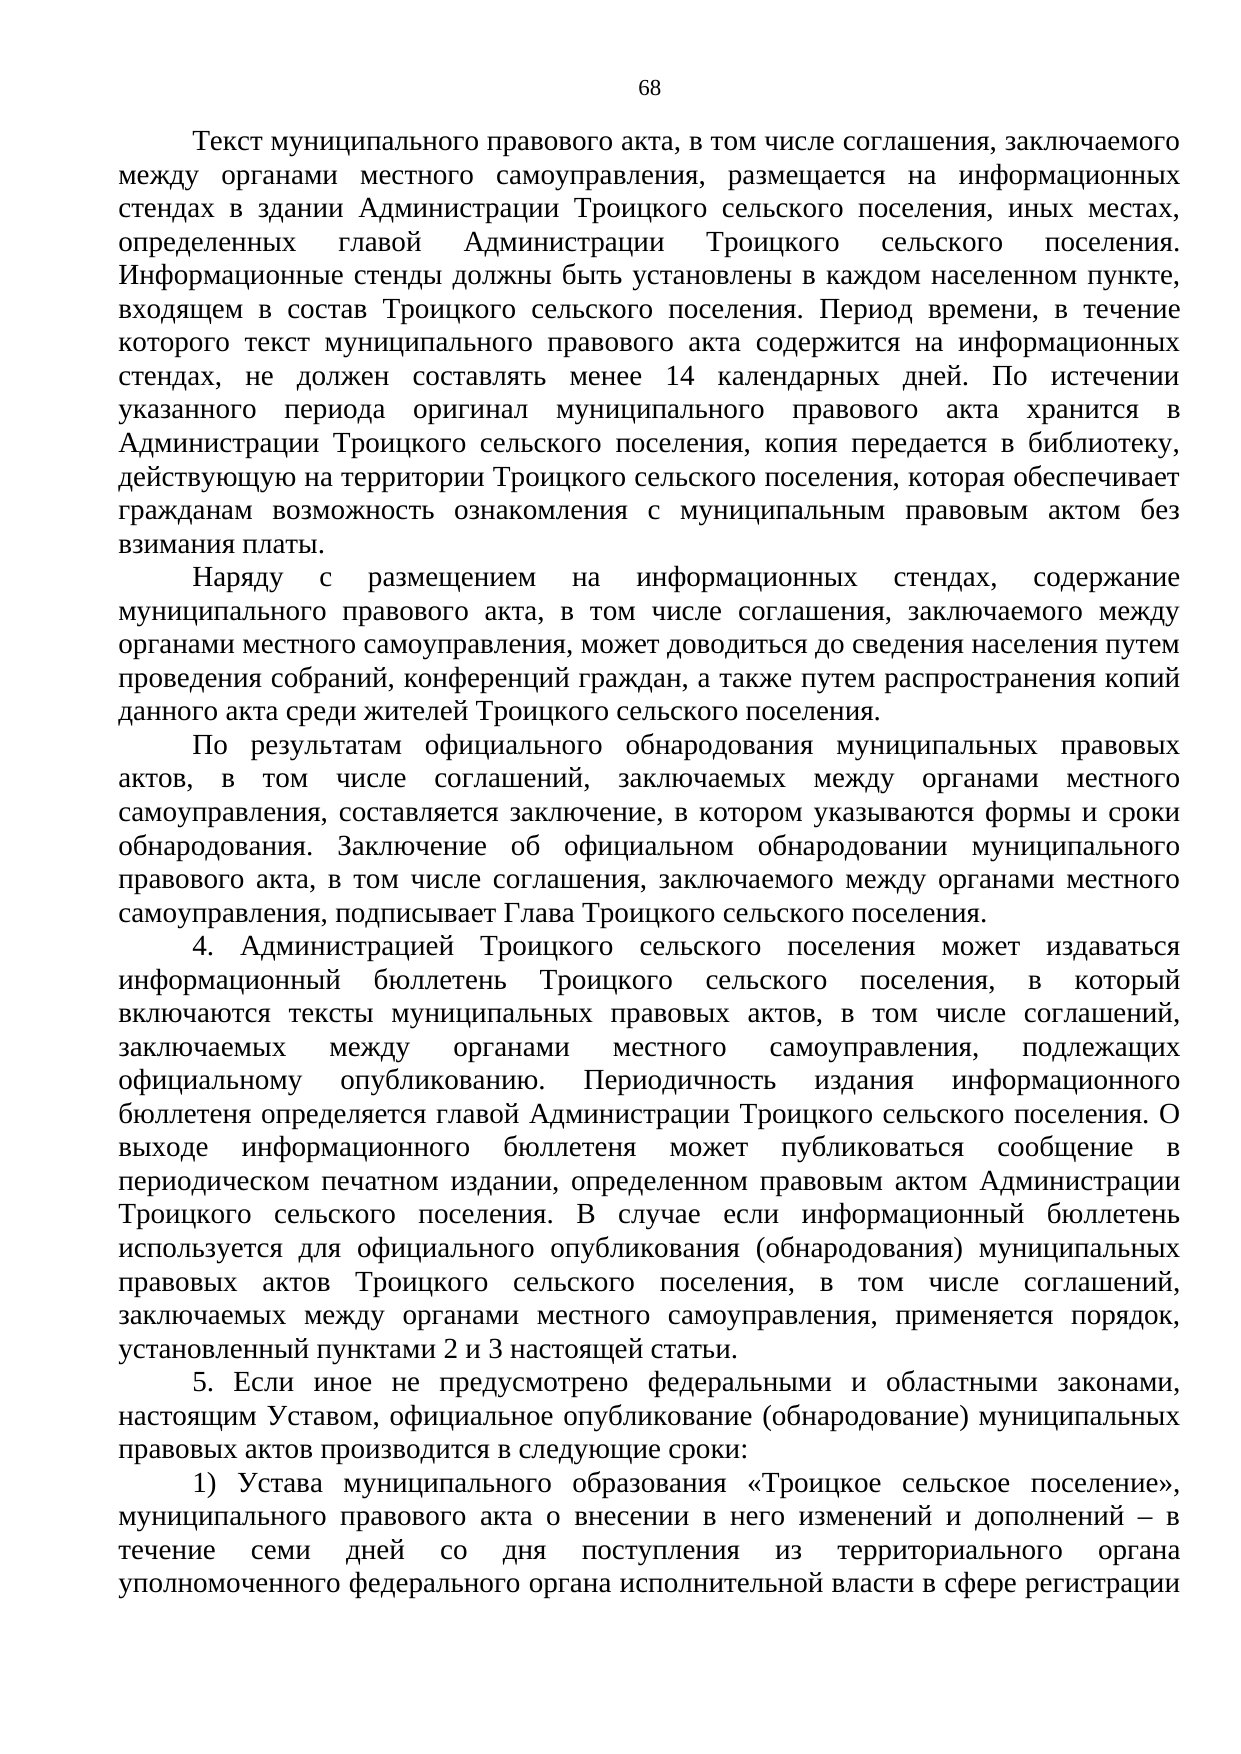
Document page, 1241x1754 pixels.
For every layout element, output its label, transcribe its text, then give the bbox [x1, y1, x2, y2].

text Текст муниципального правового акта, в том числе соглашения, заключаемого между органами местного самоуправления, размещается на информационных стендах в здании Администрации Троицкого сельского поселения, иных местах, определенных главой Администрации Троицкого сельского поселения. Информационные стенды должны быть установлены в каждом населенном пункте, входящем в состав Троицкого сельского поселения. Период времени, в течение которого текст муниципального правового акта содержится на информационных стендах, не должен составлять менее 14 календарных дней. По истечении указанного периода оригинал муниципального правового акта хранится в Администрации Троицкого сельского поселения, копия передается в библиотеку, действующую на территории Троицкого сельского поселения, которая обеспечивает гражданам возможность ознакомления с муниципальным правовым актом без взимания платы. [118, 123, 1181, 559]
text 5. Если иное не предусмотрено федеральными и областными законами, настоящим Уставом, официальное опубликование (обнародование) муниципальных правовых актов производится в следующие сроки: [118, 1364, 1181, 1465]
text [118, 1465, 1181, 1599]
text 4. Администрацией Троицкого сельского поселения может издаваться информационный бюллетень Троицкого сельского поселения, в который включаются тексты муниципальных правовых актов, в том числе соглашений, заключаемых между органами местного самоуправления, подлежащих официальному опубликованию. Периодичность издания информационного бюллетеня определяется главой Администрации Троицкого сельского поселения. О выходе информационного бюллетеня может публиковаться сообщение в периодическом печатном издании, определенном правовым актом Администрации Троицкого сельского поселения. В случае если информационный бюллетень используется для официального опубликования (обнародования) муниципальных правовых актов Троицкого сельского поселения, в том числе соглашений, заключаемых между органами местного самоуправления, применяется порядок, установленный пунктами 2 и 3 настоящей статьи. [118, 928, 1181, 1364]
text Наряду с размещением на информационных стендах, содержание муниципального правового акта, в том числе соглашения, заключаемого между органами местного самоуправления, может доводиться до сведения населения путем проведения собраний, конференций граждан, а также путем распространения копий данного акта среди жителей Троицкого сельского поселения. [118, 559, 1181, 727]
text По результатам официального обнародования муниципальных правовых актов, в том числе соглашений, заключаемых между органами местного самоуправления, составляется заключение, в котором указываются формы и сроки обнародования. Заключение об официальном обнародовании муниципального правового акта, в том числе соглашения, заключаемого между органами местного самоуправления, подписывает Глава Троицкого сельского поселения. [118, 727, 1181, 928]
